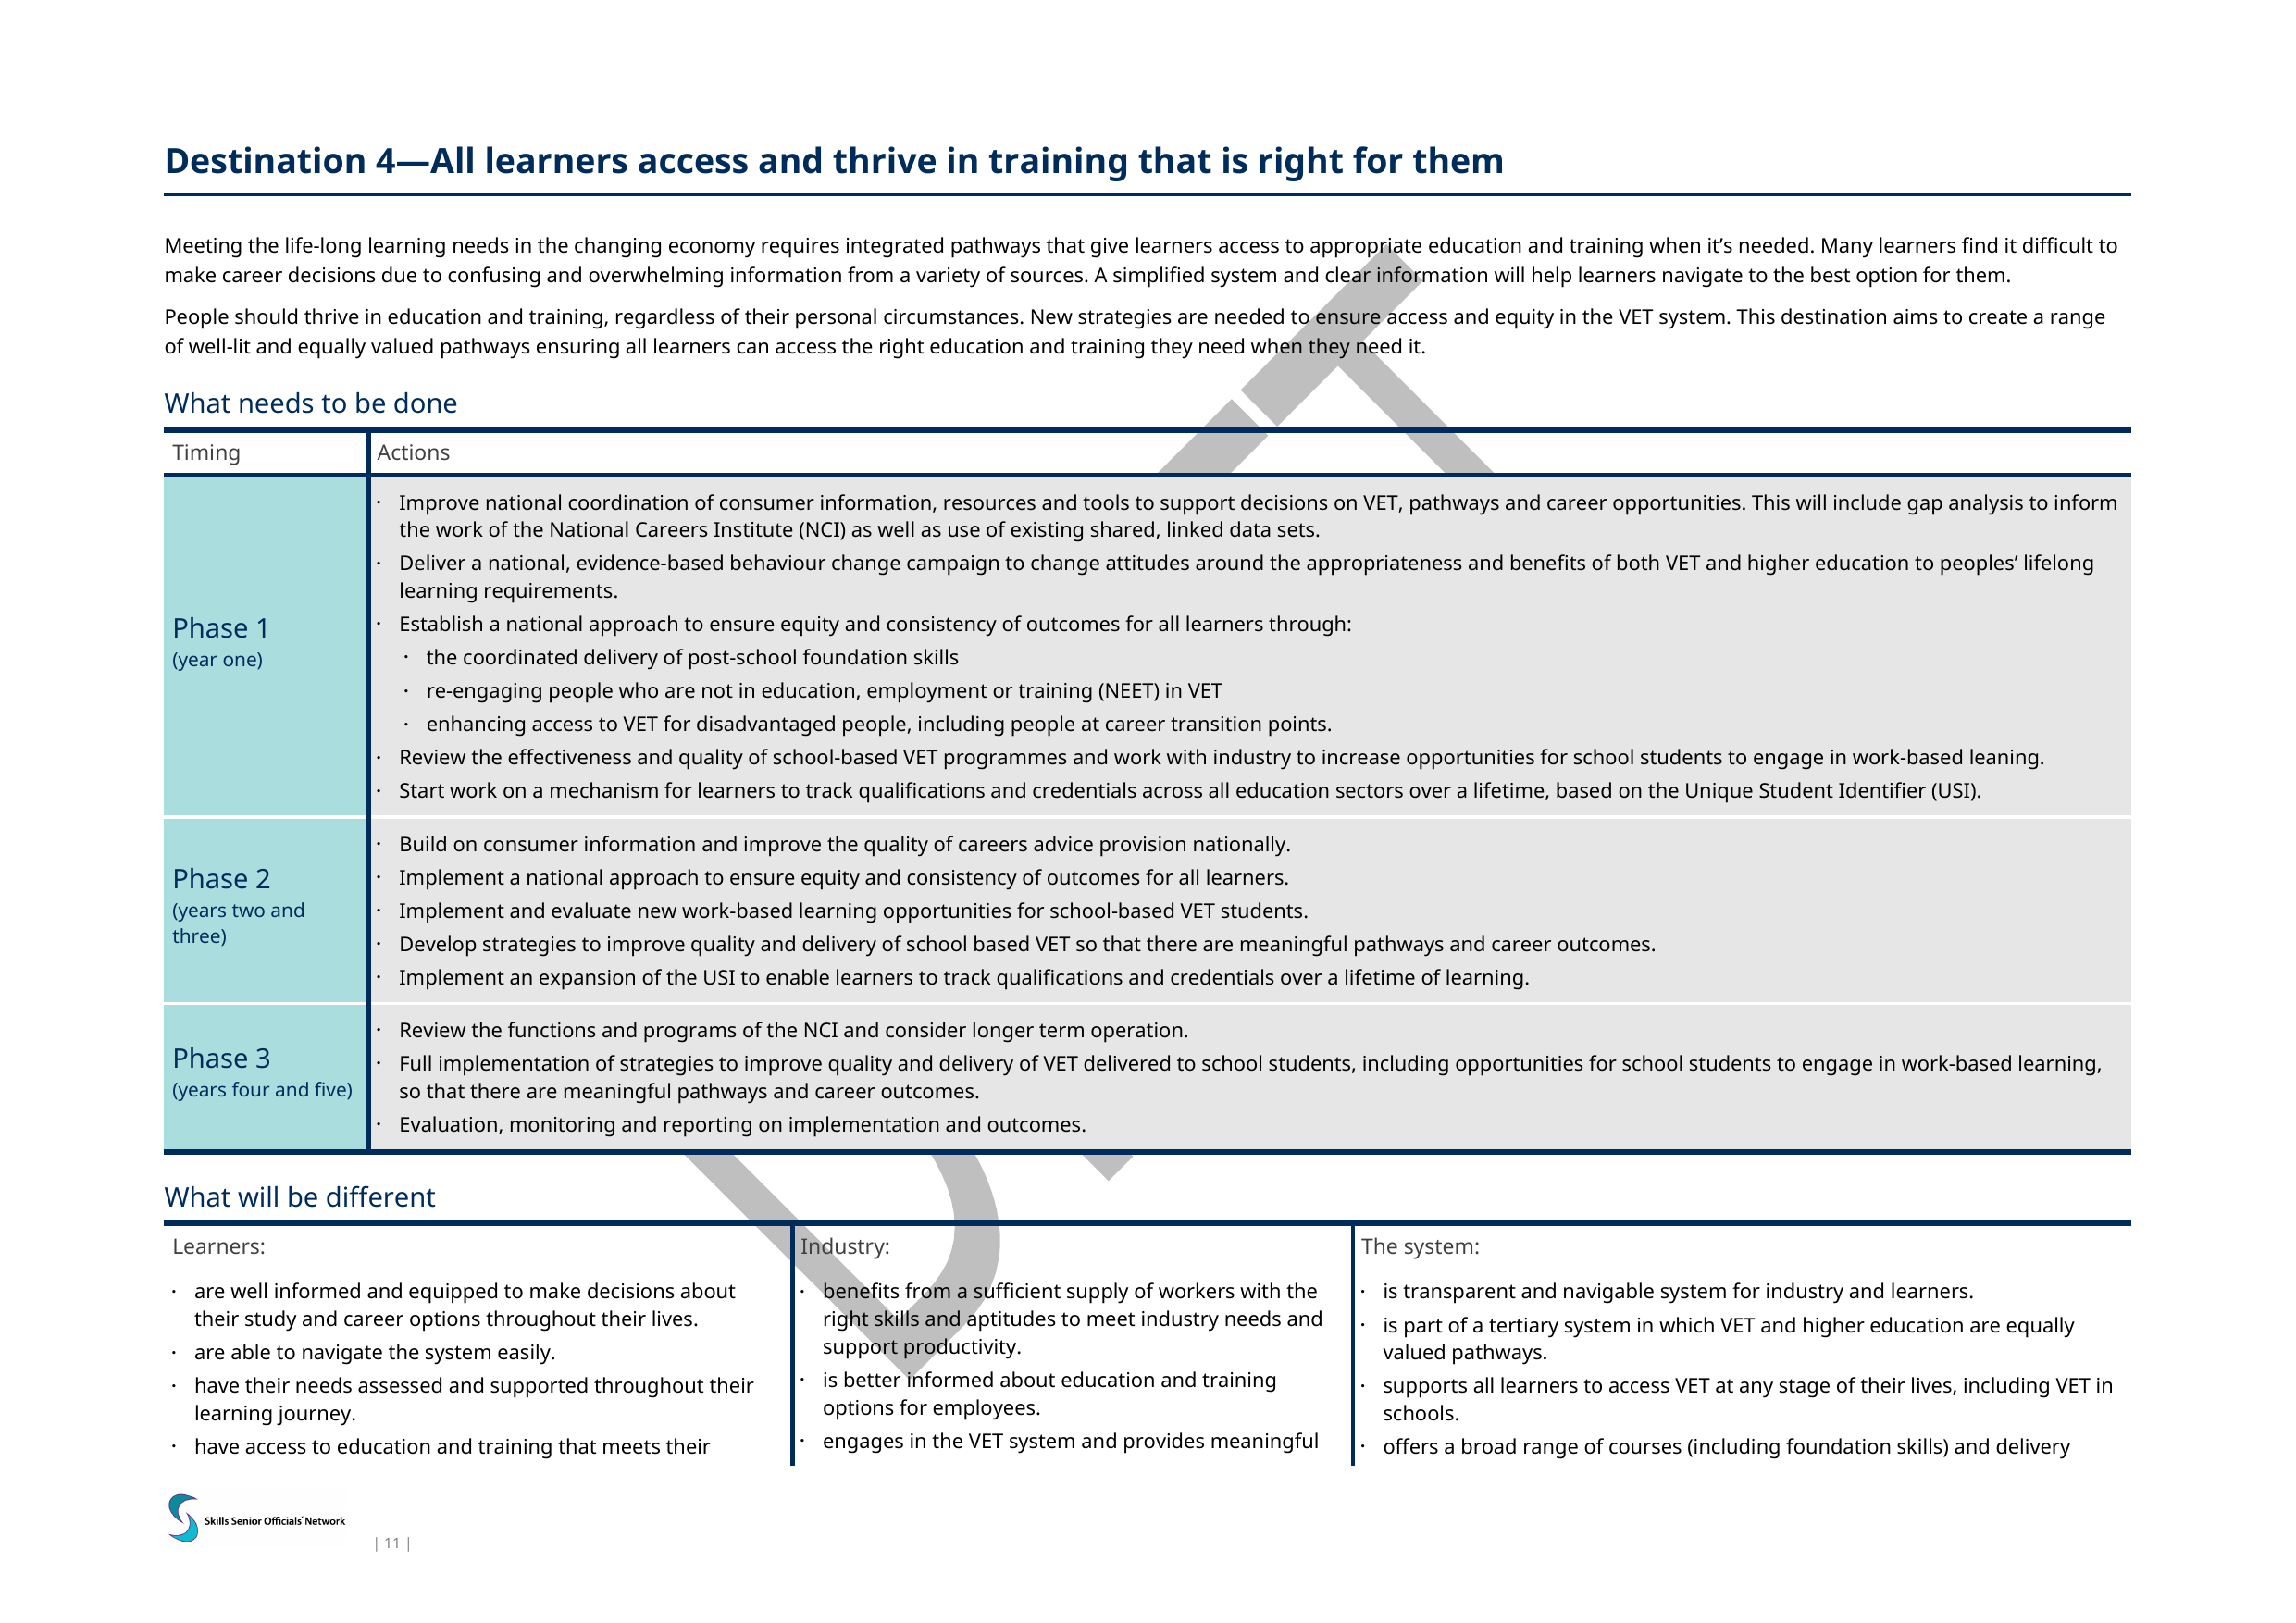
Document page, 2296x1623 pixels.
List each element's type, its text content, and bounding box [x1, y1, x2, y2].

text People should thrive in education and training, regardless of their personal circumstances. New strategies are needed to ensure access and equity in the VET system. This destination aims to create a range of well-lit and equally valued pathways ensuring all learners can access the right education and training they need when they need it. [164, 302, 2131, 359]
table_header The system: [1355, 1226, 2131, 1266]
table_cell Build on consumer information and improve the quality of careers advice provision nationally. Implement a national approach to ensure equity and consistency of outcomes for all learners. Implement and evaluate new work-based learning opportunities for school-based VET students. Develop strategies to improve quality and delivery of school based VET so that there are meaningful pathways and career outcomes. Implement an expansion of the USI to enable learners to track qualifications and credentials over a lifetime of learning. [371, 819, 2131, 1002]
table_cell Phase 1 (year one) [164, 477, 366, 815]
table_header Industry: [795, 1226, 1351, 1266]
table_header Learners: [164, 1226, 790, 1266]
table_cell Phase 2 (years two and three) [164, 819, 366, 1002]
picture [164, 1488, 350, 1548]
table_header Actions [371, 433, 2131, 473]
subtitle What will be different [164, 1178, 2131, 1215]
subtitle What needs to be done [164, 385, 2131, 421]
subtitle Destination 4—All learners access and thrive in training that is right for them [164, 137, 2131, 193]
table_cell Improve national coordination of consumer information, resources and tools to support decisions on VET, pathways and career opportunities. This will include gap analysis to inform the work of the National Careers Institute (NCI) as well as use of existing shared, linked data sets. Deliver a national, evidence-based behaviour change campaign to change attitudes around the appropriateness and benefits of both VET and higher education to peoples’ lifelong learning requirements. Establish a national approach to ensure equity and consistency of outcomes for all learners through: the coordinated delivery of post-school foundation skills re-engaging people who are not in education, employment or training (NEET) in VET enhancing access to VET for disadvantaged people, including people at career transition points. Review the effectiveness and quality of school-based VET programmes and work with industry to increase opportunities for school students to engage in work-based leaning. Start work on a mechanism for learners to track qualifications and credentials across all education sectors over a lifetime, based on the Unique Student Identifier (USI). [371, 477, 2131, 815]
table_header Timing [164, 433, 366, 473]
text Meeting the life-long learning needs in the changing economy requires integrated pathways that give learners access to appropriate education and training when it’s needed. Many learners find it difficult to make career decisions due to confusing and overwhelming information from a variety of sources. A simplified system and clear information will help learners navigate to the best option for them. [164, 231, 2131, 289]
table_cell Review the functions and programs of the NCI and consider longer term operation. Full implementation of strategies to improve quality and delivery of VET delivered to school students, including opportunities for school students to engage in work-based learning, so that there are meaningful pathways and career outcomes. Evaluation, monitoring and reporting on implementation and outcomes. [371, 1005, 2131, 1149]
table_cell Phase 3 (years four and five) [164, 1005, 366, 1149]
